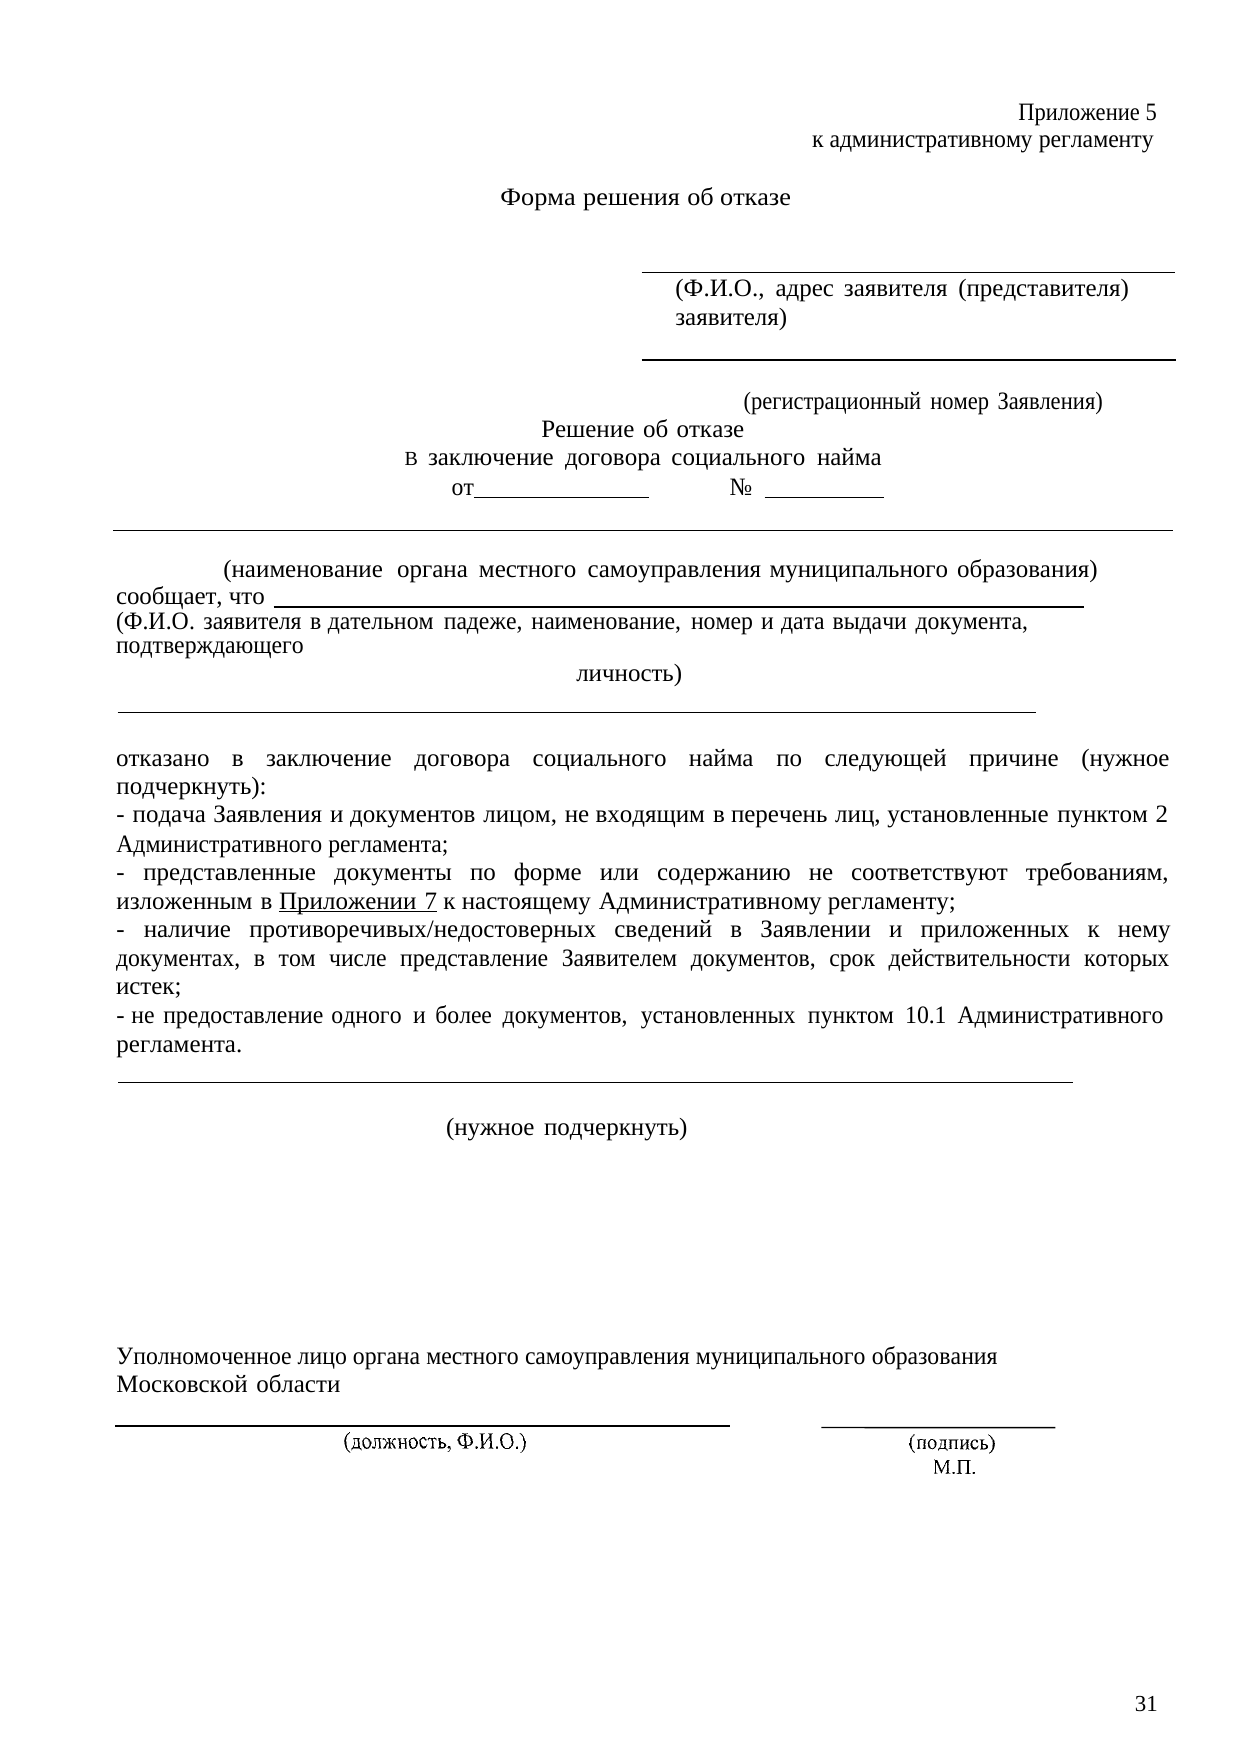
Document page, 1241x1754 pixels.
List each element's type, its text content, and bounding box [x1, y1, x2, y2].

text (регистрационный номер Заявления) [743, 390, 1188, 414]
text Решение об отказе [148, 414, 1137, 443]
text сообщает, что [116, 582, 1188, 611]
list представленные документы по форме или содержанию не соответствуют требованиям, изложенным в Приложении 7 к настоящему Административному регламенту; [116, 858, 1169, 914]
text (нужное подчеркнуть) [148, 1112, 985, 1141]
text отказано в заключение договора социального найма по следующей причине (нужное подчеркнуть): [116, 743, 1169, 800]
text (наименование органа местного самоуправления муниципального образования) [223, 560, 1188, 582]
picture [909, 1434, 995, 1474]
list не предоставление одного и более документов, установленных пунктом 10.1 Административного [116, 1000, 1188, 1029]
text от № [148, 471, 1188, 502]
list подача Заявления и документов лицом, не входящим в перечень лиц, установленные пунктом 2 [116, 800, 1188, 828]
text в заключение договора социального найма [148, 443, 1138, 471]
text Уполномоченное лицо органа местного самоуправления муниципального образования Московской области [116, 1343, 1053, 1397]
picture [344, 1432, 526, 1453]
text Приложение 5 к административному регламенту [812, 98, 1171, 153]
list наличие противоречивых/недостоверных сведений в Заявлении и приложенных к нему документах, в том числе представление Заявителем документов, срок действительности которых истек; [116, 915, 1171, 1000]
text (Ф.И.О. заявителя в дательном падеже, наименование, номер и дата выдачи документа, подтверждающего [116, 611, 1188, 658]
text Административного регламента; [116, 828, 1188, 858]
text Форма решения об отказе [148, 182, 1144, 211]
text (Ф.И.О., адрес заявителя (представителя) заявителя) [675, 273, 1188, 331]
text регламента. [116, 1029, 1188, 1058]
text личность) [576, 658, 1188, 687]
